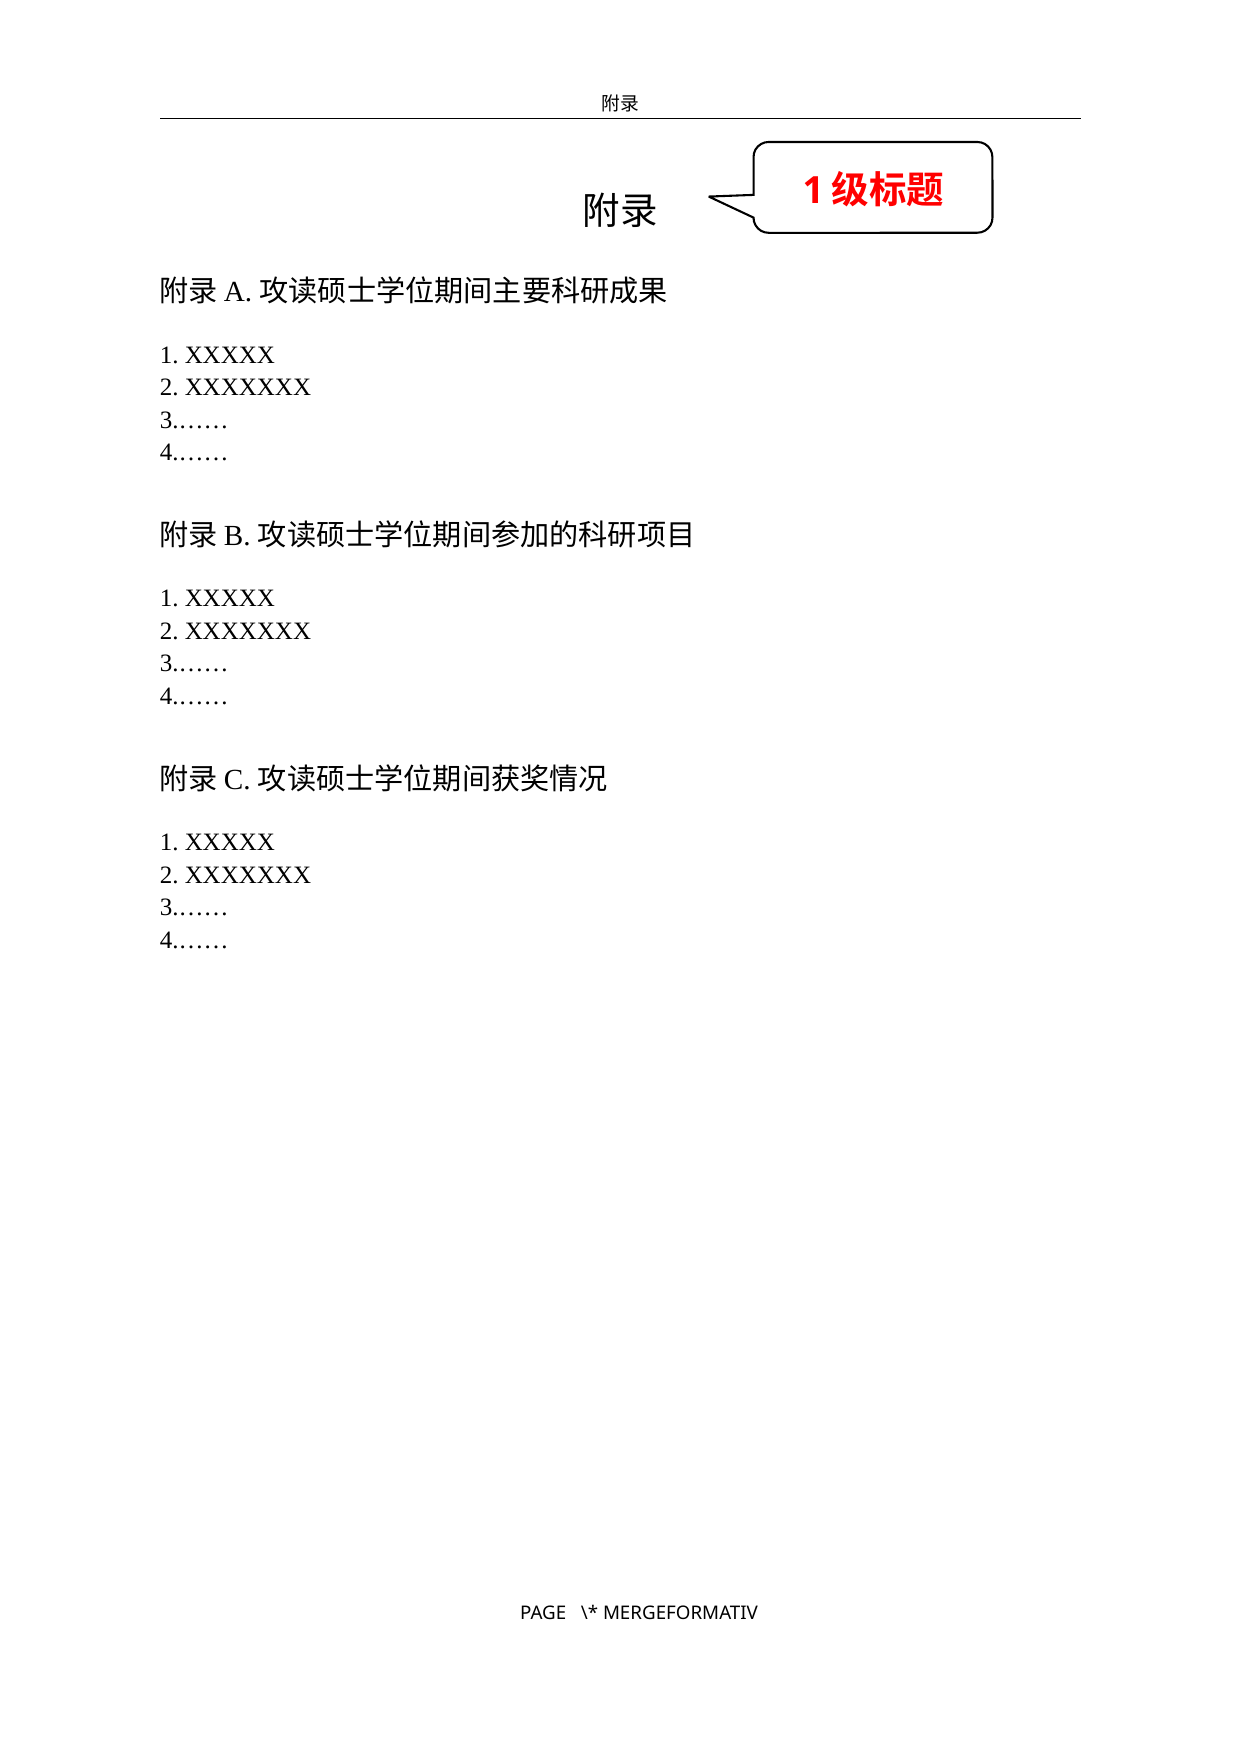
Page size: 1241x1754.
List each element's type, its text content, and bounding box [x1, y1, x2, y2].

text 2. XXXXXXX [159, 370, 1081, 403]
text 3.…… [159, 647, 1081, 679]
text 附录C. 攻读硕士学位期间获奖情况 [159, 744, 1081, 809]
text 2. XXXXXXX [159, 614, 1081, 647]
text 4.…… [159, 679, 1081, 712]
text 4.…… [159, 435, 1081, 468]
text 附录A. 攻读硕士学位期间主要科研成果 [159, 257, 1081, 322]
text 3.…… [159, 403, 1081, 435]
text 3.…… [159, 890, 1081, 923]
text 附录 [159, 175, 1081, 240]
text 1. XXXXX [159, 825, 1081, 858]
text 附录B. 攻读硕士学位期间参加的科研项目 [159, 500, 1081, 565]
text 2. XXXXXXX [159, 858, 1081, 890]
text 1. XXXXX [159, 582, 1081, 614]
text 4.…… [159, 923, 1081, 955]
text 1. XXXXX [159, 338, 1081, 370]
